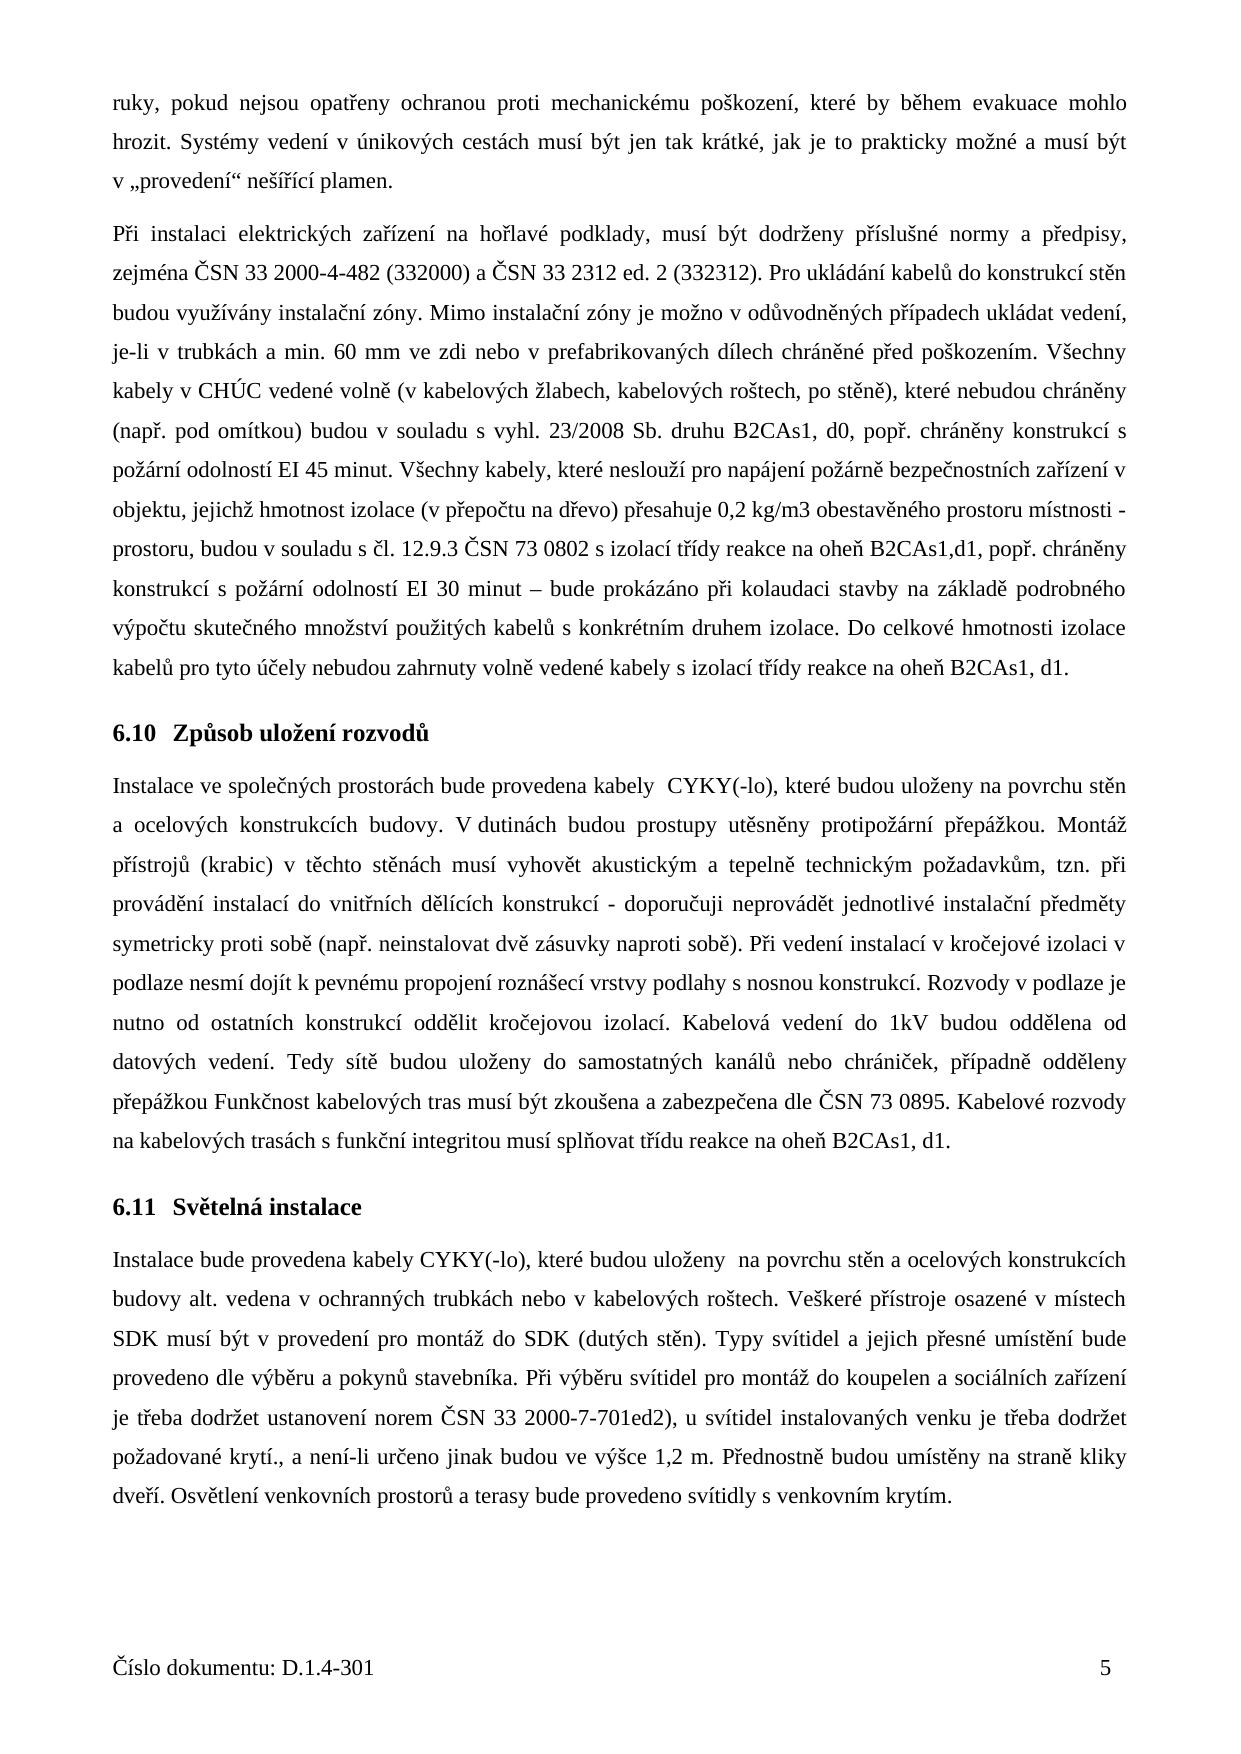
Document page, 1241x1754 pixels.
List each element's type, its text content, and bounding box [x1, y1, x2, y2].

subtitle Způsob uložení rozvodů [112, 718, 1128, 747]
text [112, 89, 1128, 194]
text Při instalaci elektrických zařízení na hořlavé podklady, musí být dodrženy příslušné normy a předpisy, zejména ČSN 33 2000-4-482 (332000) a ČSN 33 2312 ed. 2 (332312). Pro ukládání kabelů do konstrukcí stěn budou využívány instalační zóny. Mimo instalační zóny je možno v odůvodněných případech ukládat vedení, je-li v trubkách a min. 60 mm ve zdi nebo v prefabrikovaných dílech chráněné před poškozením. Všechny kabely v CHÚC vedené volně (v kabelových žlabech, kabelových roštech, po stěně), které nebudou chráněny (např. pod omítkou) budou v souladu s vyhl. 23/2008 Sb. druhu B2CAs1, d0, popř. chráněny konstrukcí s požární odolností EI 45 minut. Všechny kabely, které neslouží pro napájení požárně bezpečnostních zařízení v objektu, jejichž hmotnost izolace (v přepočtu na dřevo) přesahuje 0,2 kg/m3 obestavěného prostoru místnosti - prostoru, budou v souladu s čl. 12.9.3 ČSN 73 0802 s izolací třídy reakce na oheň B2CAs1,d1, popř. chráněny konstrukcí s požární odolností EI 30 minut – bude prokázáno při kolaudaci stavby na základě podrobného výpočtu skutečného množství použitých kabelů s konkrétním druhem izolace. Do celkové hmotnosti izolace kabelů pro tyto účely nebudou zahrnuty volně vedené kabely s izolací třídy reakce na oheň B2CAs1, d1. [112, 219, 1128, 680]
subtitle Světelná instalace [112, 1192, 1128, 1221]
text Instalace ve společných prostorách bude provedena kabely CYKY(-lo), které budou uloženy na povrchu stěn a ocelových konstrukcích budovy. V dutinách budou prostupy utěsněny protipožární přepážkou. Montáž přístrojů (krabic) v těchto stěnách musí vyhovět akustickým a tepelně technickým požadavkům, tzn. při provádění instalací do vnitřních dělících konstrukcí - doporučuji neprovádět jednotlivé instalační předměty symetricky proti sobě (např. neinstalovat dvě zásuvky naproti sobě). Při vedení instalací v kročejové izolaci v podlaze nesmí dojít k pevnému propojení roznášecí vrstvy podlahy s nosnou konstrukcí. Rozvody v podlaze je nutno od ostatních konstrukcí oddělit kročejovou izolací. Kabelová vedení do 1kV budou oddělena od datových vedení. Tedy sítě budou uloženy do samostatných kanálů nebo chrániček, případně odděleny přepážkou Funkčnost kabelových tras musí být zkoušena a zabezpečena dle ČSN 73 0895. Kabelové rozvody na kabelových trasách s funkční integritou musí splňovat třídu reakce na oheň B2CAs1, d1. [112, 772, 1128, 1154]
text Instalace bude provedena kabely CYKY(-lo), které budou uloženy na povrchu stěn a ocelových konstrukcích budovy alt. vedena v ochranných trubkách nebo v kabelových roštech. Veškeré přístroje osazené v místech SDK musí být v provedení pro montáž do SDK (dutých stěn). Typy svítidel a jejich přesné umístění bude provedeno dle výběru a pokynů stavebníka. Při výběru svítidel pro montáž do koupelen a sociálních zařízení je třeba dodržet ustanovení norem ČSN 33 2000-7-701ed2), u svítidel instalovaných venku je třeba dodržet požadované krytí., a není-li určeno jinak budou ve výšce 1,2 m. Přednostně budou umístěny na straně kliky dveří. Osvětlení venkovních prostorů a terasy bude provedeno svítidly s venkovním krytím. [112, 1246, 1128, 1509]
